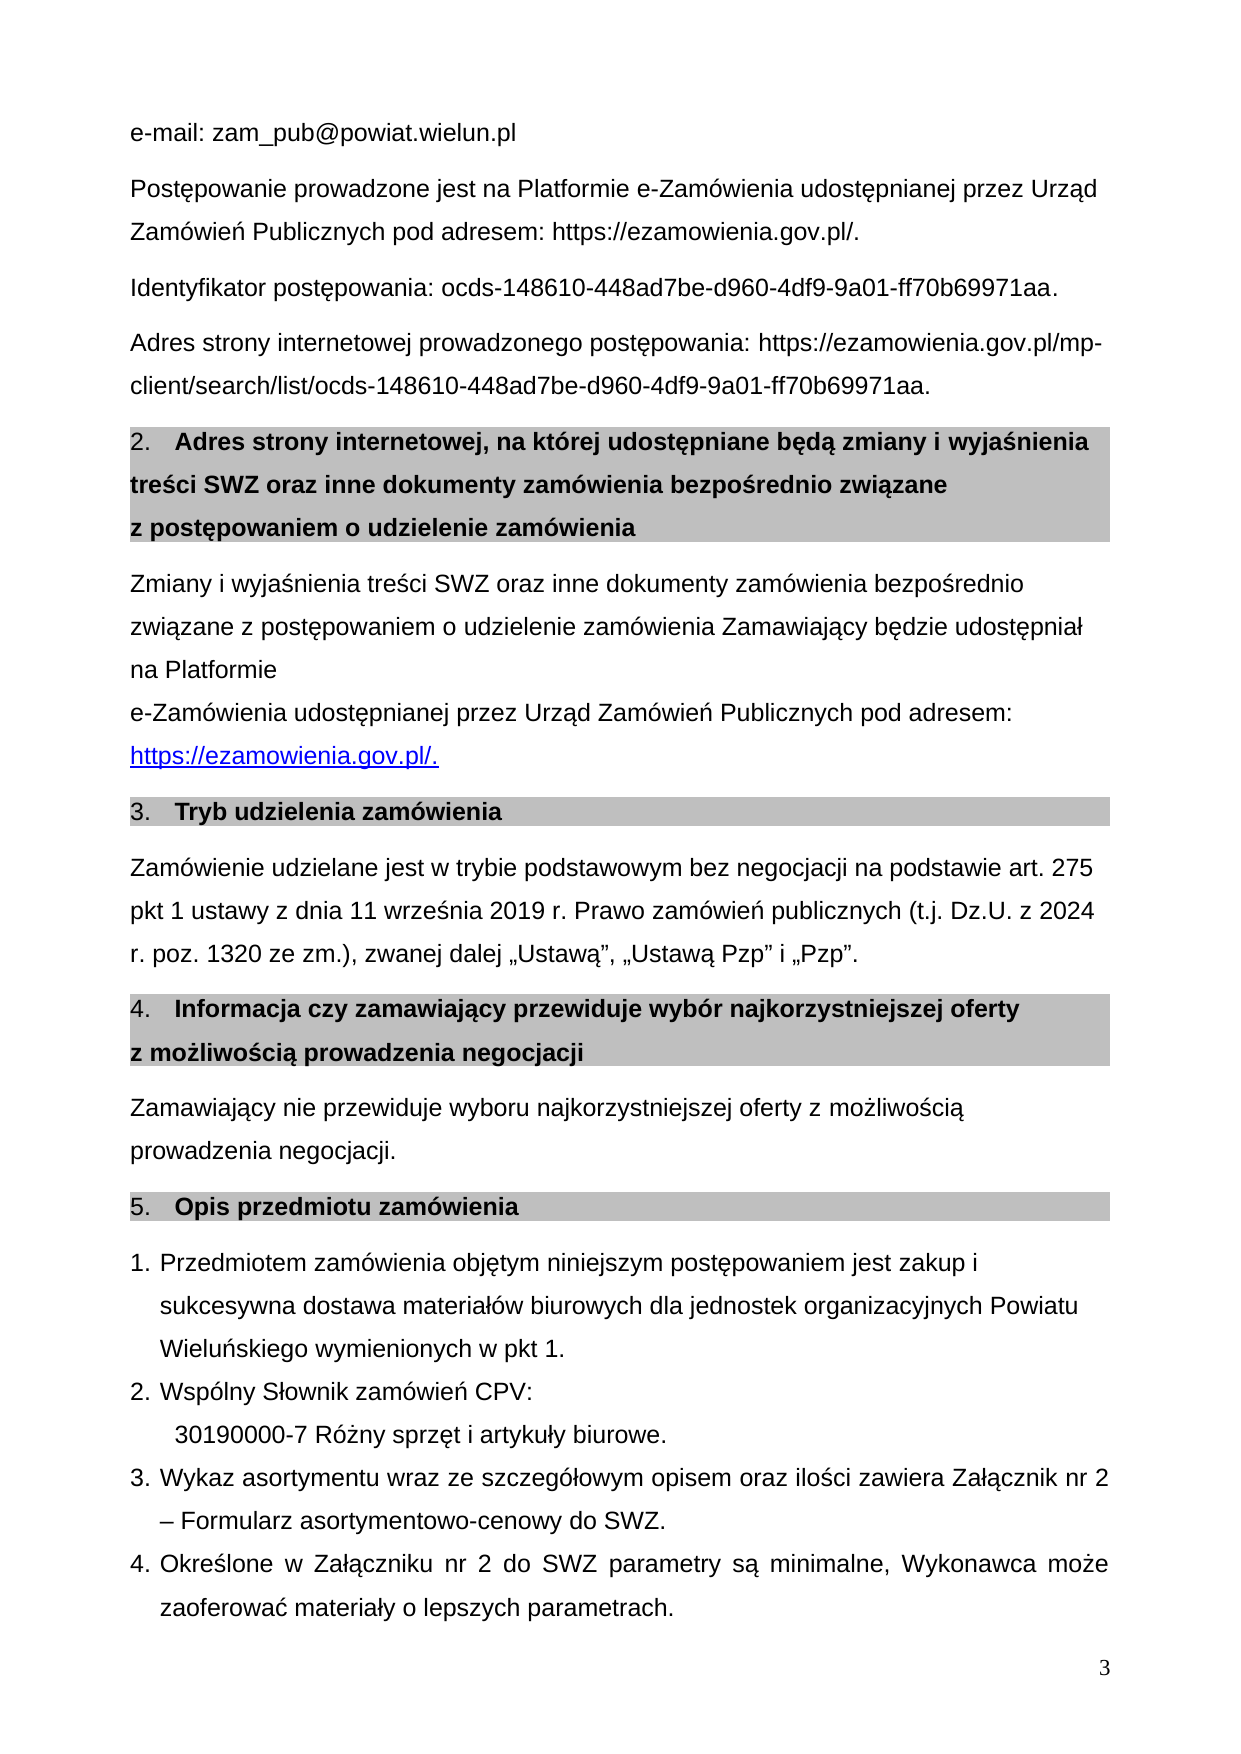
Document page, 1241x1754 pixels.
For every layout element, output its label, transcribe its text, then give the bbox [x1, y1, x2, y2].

text Zmiany i wyjaśnienia treści SWZ oraz inne dokumenty zamówienia bezpośrednio związane z postępowaniem o udzielenie zamówienia Zamawiający będzie udostępniał na Platformie [130, 569, 1110, 684]
text Adres strony internetowej prowadzonego postępowania: https://ezamowienia.gov.pl/mp-client/search/list/ocds-148610-448ad7be-d960-4df9-9a01-ff70b69971aa. [130, 328, 1110, 400]
list Wykaz asortymentu wraz ze szczegółowym opisem oraz ilości zawiera Załącznik nr 2 – Formularz asortymentowo-cenowy do SWZ. [130, 1463, 1110, 1535]
list Opis przedmiotu zamówienia [130, 1192, 1110, 1221]
list Określone w Załączniku nr 2 do SWZ parametry są minimalne, Wykonawca może zaoferować materiały o lepszych parametrach. [130, 1549, 1110, 1621]
text e-Zamówienia udostępnianej przez Urząd Zamówień Publicznych pod adresem: https://ezamowienia.gov.pl/. [130, 698, 1110, 770]
text Postępowanie prowadzone jest na Platformie e-Zamówienia udostępnianej przez Urząd Zamówień Publicznych pod adresem: https://ezamowienia.gov.pl/. [130, 174, 1110, 246]
text 30190000-7 Różny sprzęt i artykuły biurowe. [174, 1420, 1110, 1449]
subtitle Tryb udzielenia zamówienia [130, 797, 1110, 826]
subtitle Informacja czy zamawiający przewiduje wybór najkorzystniejszej oferty z możliwością prowadzenia negocjacji [130, 994, 1110, 1066]
list Wspólny Słownik zamówień CPV: [130, 1377, 1110, 1406]
text Zamówienie udzielane jest w trybie podstawowym bez negocjacji na podstawie art. 275 pkt 1 ustawy z dnia 11 września 2019 r. Prawo zamówień publicznych (t.j. Dz.U. z 2024 r. poz. 1320 ze zm.), zwanej dalej „Ustawą”, „Ustawą Pzp” i „Pzp”. [130, 852, 1110, 967]
text Zamawiający nie przewiduje wyboru najkorzystniejszej oferty z możliwością prowadzenia negocjacji. [130, 1093, 1110, 1165]
text e-mail: zam_pub@powiat.wielun.pl [130, 118, 1110, 147]
list Przedmiotem zamówienia objętym niniejszym postępowaniem jest zakup i sukcesywna dostawa materiałów biurowych dla jednostek organizacyjnych Powiatu Wieluńskiego wymienionych w pkt 1. [130, 1247, 1110, 1362]
subtitle Adres strony internetowej, na której udostępniane będą zmiany i wyjaśnienia treści SWZ oraz inne dokumenty zamówienia bezpośrednio związane z postępowaniem o udzielenie zamówienia [130, 427, 1110, 542]
text Identyfikator postępowania: ocds-148610-448ad7be-d960-4df9-9a01-ff70b69971aa. [130, 272, 1110, 301]
